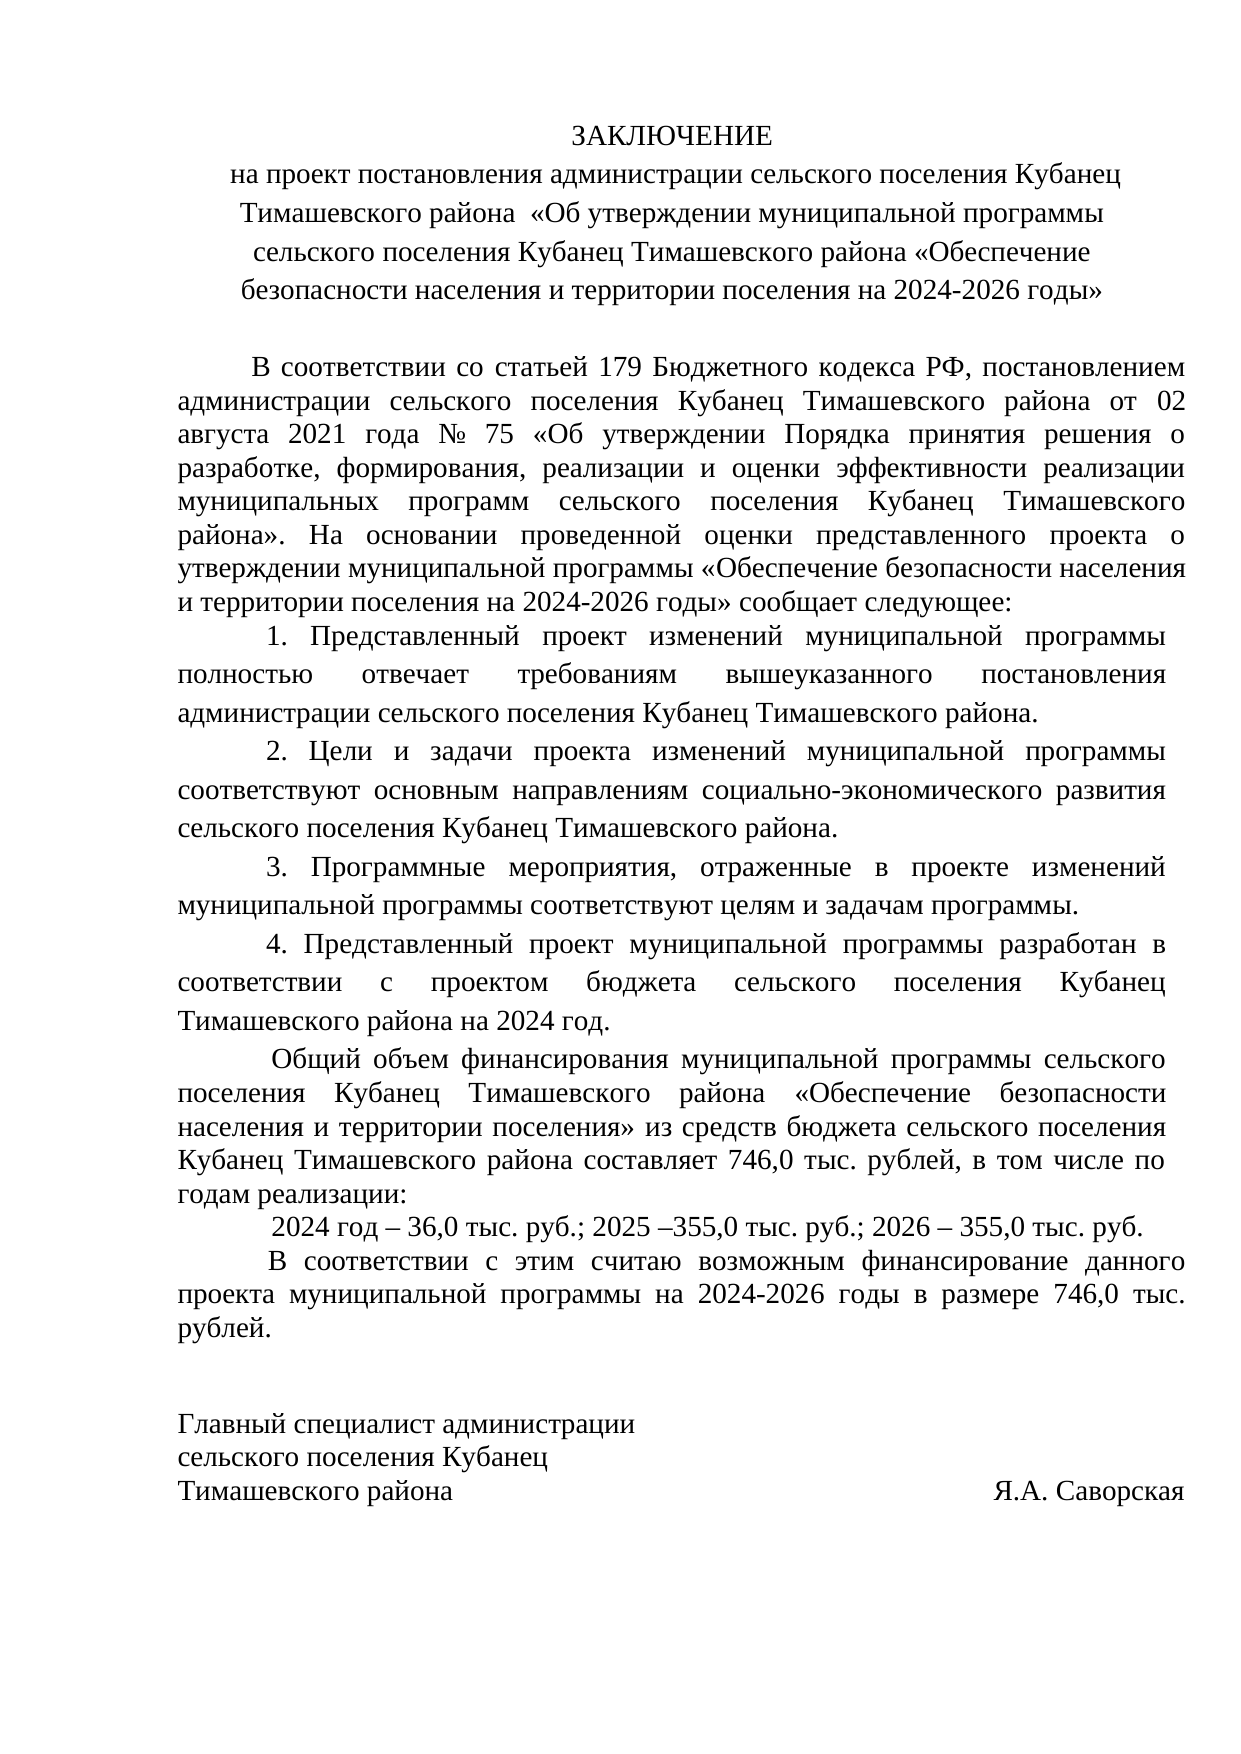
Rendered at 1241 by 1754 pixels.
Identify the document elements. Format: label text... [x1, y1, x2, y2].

text 2024 год – 36,0 тыс. руб.; 2025 –355,0 тыс. руб.; 2026 – 355,0 тыс. руб. [177, 1209, 1167, 1243]
text В соответствии со статьей 179 Бюджетного кодекса РФ, постановлением администрации сельского поселения Кубанец Тимашевского района от 02 августа 2021 года № 75 «Об утверждении Порядка принятия решения о разработке, формирования, реализации и оценки эффективности реализации муниципальных программ сельского поселения Кубанец Тимашевского района». На основании проведенной оценки представленного проекта о утверждении муниципальной программы «Обеспечение безопасности населения и территории поселения на 2024-2026 годы» сообщает следующее: [177, 349, 1186, 618]
text 3. Программные мероприятия, отраженные в проекте изменений муниципальной программы соответствуют целям и задачам программы. [177, 849, 1167, 921]
text на проект постановления администрации сельского поселения Кубанец Тимашевского района «Об утверждении муниципальной программы сельского поселения Кубанец Тимашевского района «Обеспечение безопасности населения и территории поселения на 2024-2026 годы» [177, 157, 1167, 306]
text 2. Цели и задачи проекта изменений муниципальной программы соответствуют основным направлениям социально-экономического развития сельского поселения Кубанец Тимашевского района. [177, 733, 1167, 844]
text Тимашевского района Я.А. Саворская [177, 1473, 1186, 1506]
text 1. Представленный проект изменений муниципальной программы полностью отвечает требованиям вышеуказанного постановления администрации сельского поселения Кубанец Тимашевского района. [177, 618, 1167, 728]
text В соответствии с этим считаю возможным финансирование данного проекта муниципальной программы на 2024-2026 годы в размере 746,0 тыс. рублей. [177, 1243, 1186, 1343]
text ЗАКЛЮЧЕНИЕ [177, 118, 1167, 152]
text сельского поселения Кубанец [177, 1439, 1186, 1473]
text Общий объем финансирования муниципальной программы сельского поселения Кубанец Тимашевского района «Обеспечение безопасности населения и территории поселения» из средств бюджета сельского поселения Кубанец Тимашевского района составляет 746,0 тыс. рублей, в том числе по годам реализации: [177, 1042, 1167, 1209]
text Главный специалист администрации [177, 1406, 1186, 1439]
text 4. Представленный проект муниципальной программы разработан в соответствии с проектом бюджета сельского поселения Кубанец Тимашевского района на 2024 год. [177, 926, 1167, 1037]
